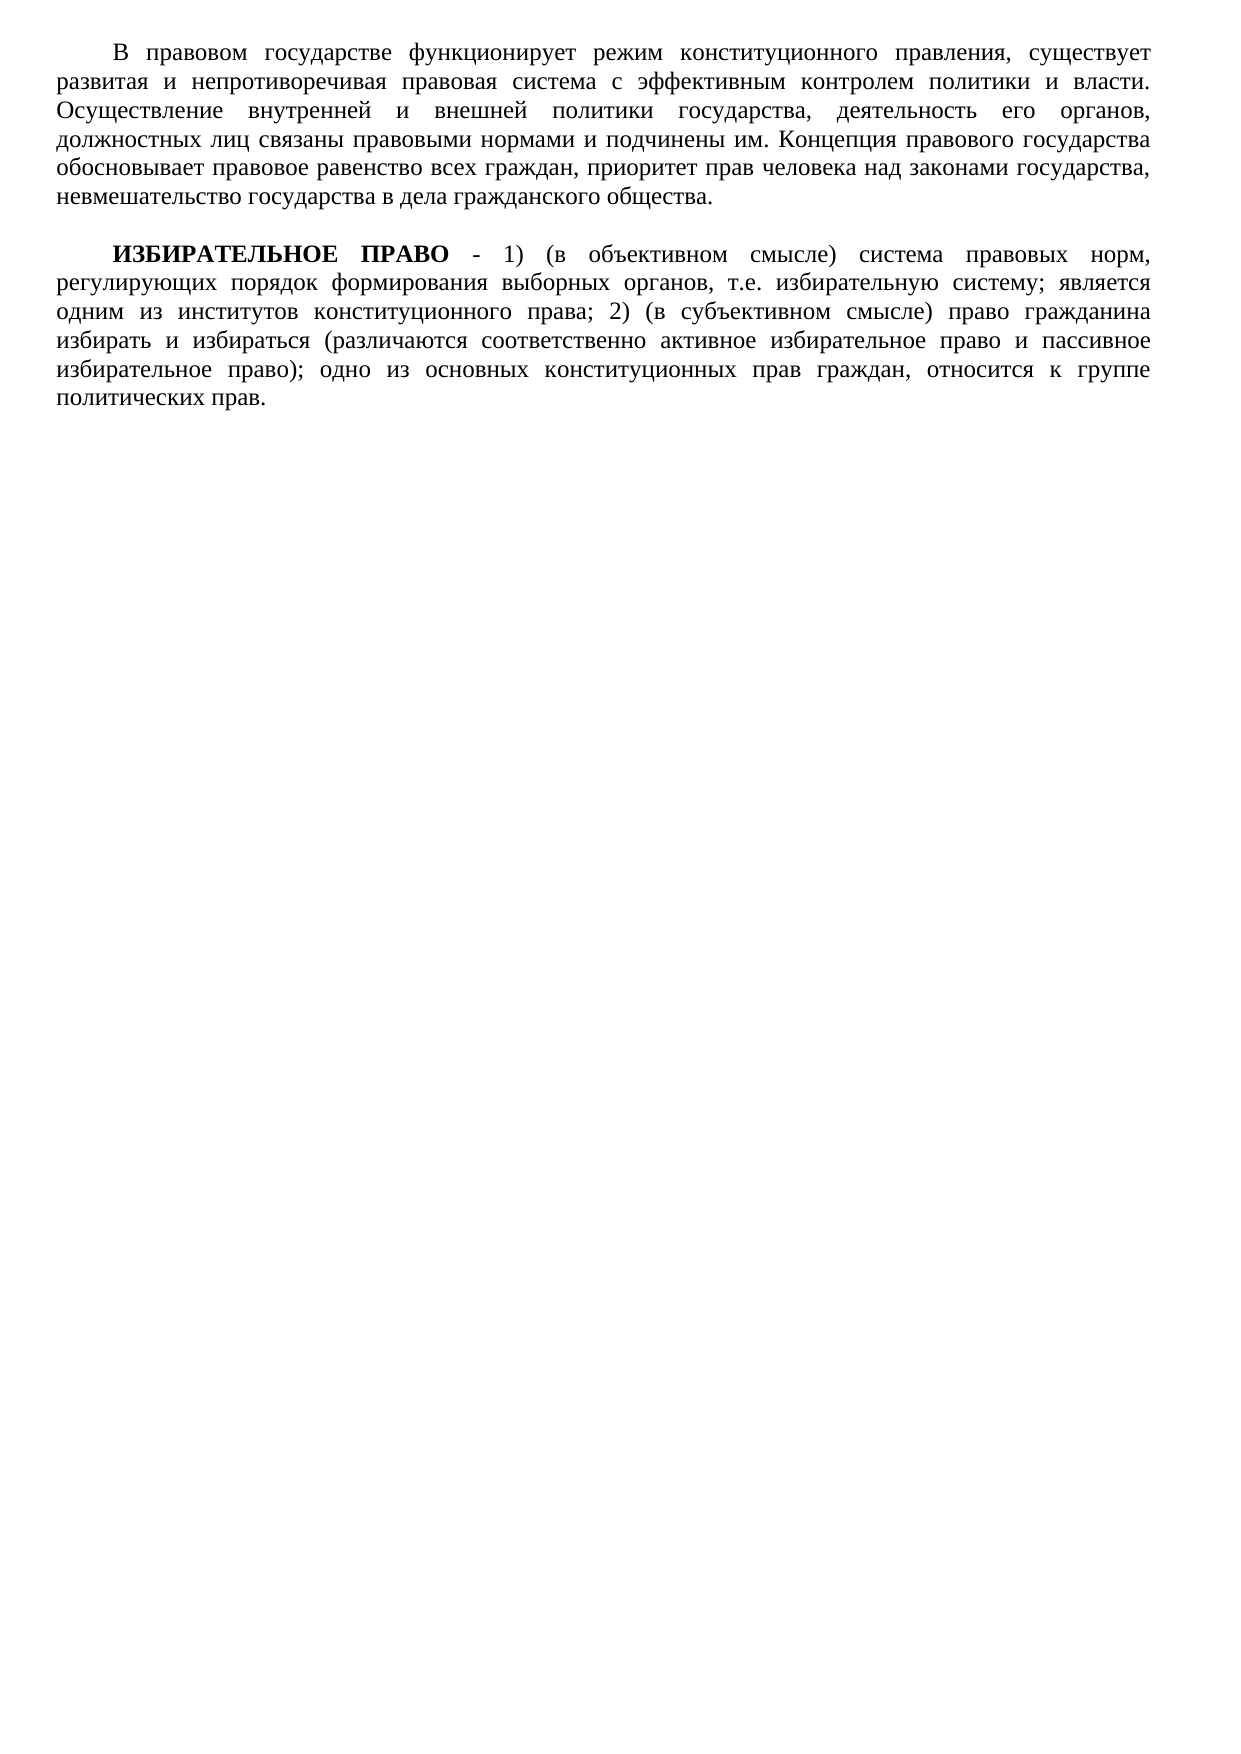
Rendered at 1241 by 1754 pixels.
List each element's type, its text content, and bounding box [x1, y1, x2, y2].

text ИЗБИРАТЕЛЬНОЕ ПРАВО - 1) (в объективном смысле) система правовых норм, регулирующих порядок формирования выборных органов, т.е. избирательную систему; является одним из институтов конституционного права; 2) (в субъективном смысле) право гражданина избирать и избираться (различаются соответственно активное избирательное право и пассивное избирательное право); одно из основных конституционных прав граждан, относится к группе политических прав. [56, 239, 1152, 411]
text В правовом государстве функционирует режим конституционного правления, существует развитая и непротиворечивая правовая система с эффективным контролем политики и власти. Осуществление внутренней и внешней политики государства, деятельность его органов, должностных лиц связаны правовыми нормами и подчинены им. Концепция правового государства обосновывает правовое равенство всех граждан, приоритет прав человека над законами государства, невмешательство государства в дела гражданского общества. [56, 37, 1152, 210]
